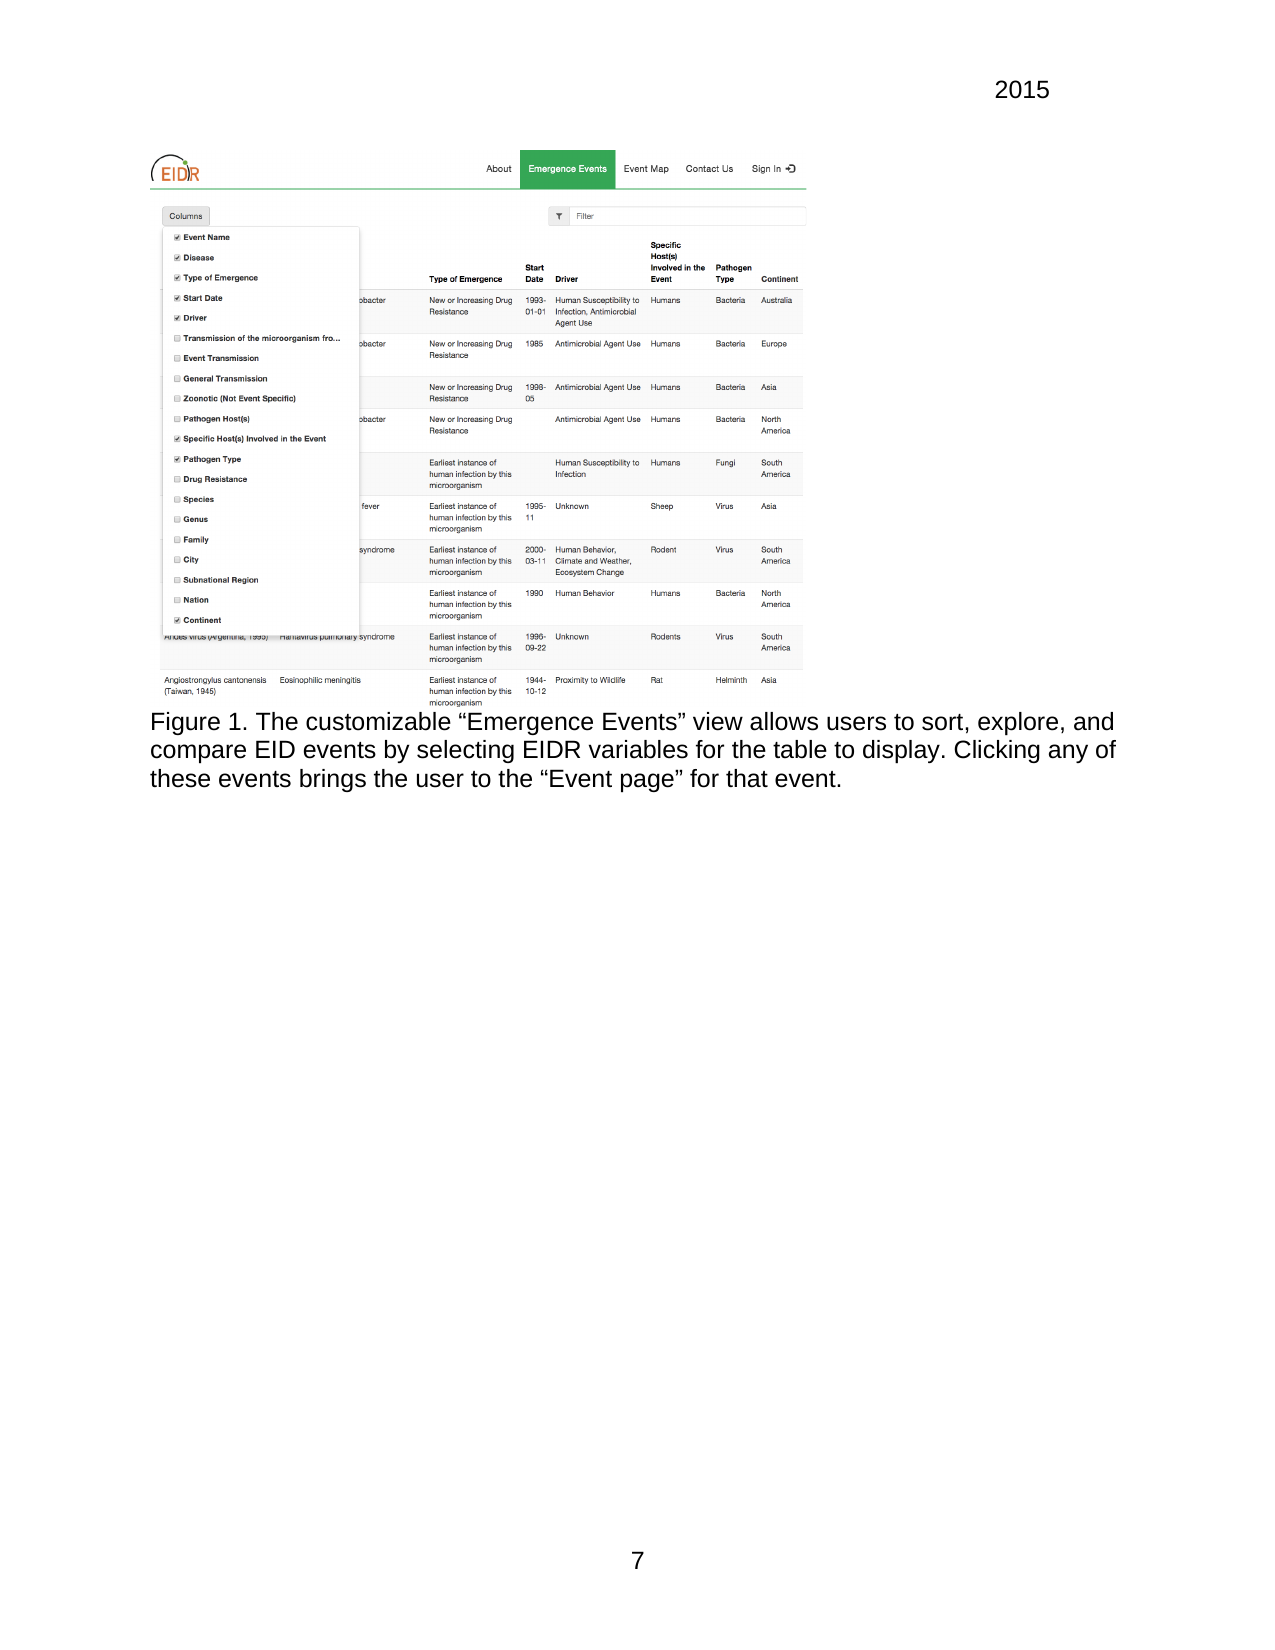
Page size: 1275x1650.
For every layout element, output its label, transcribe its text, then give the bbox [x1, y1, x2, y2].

picture [150, 150, 807, 707]
text Figure 1. The customizable “Emergence Events” view allows users to sort, explore, and compare EID events by selecting EIDR variables for the table to display. Clicking any of these events brings the user to the “Event page” for that event. [150, 706, 1125, 793]
